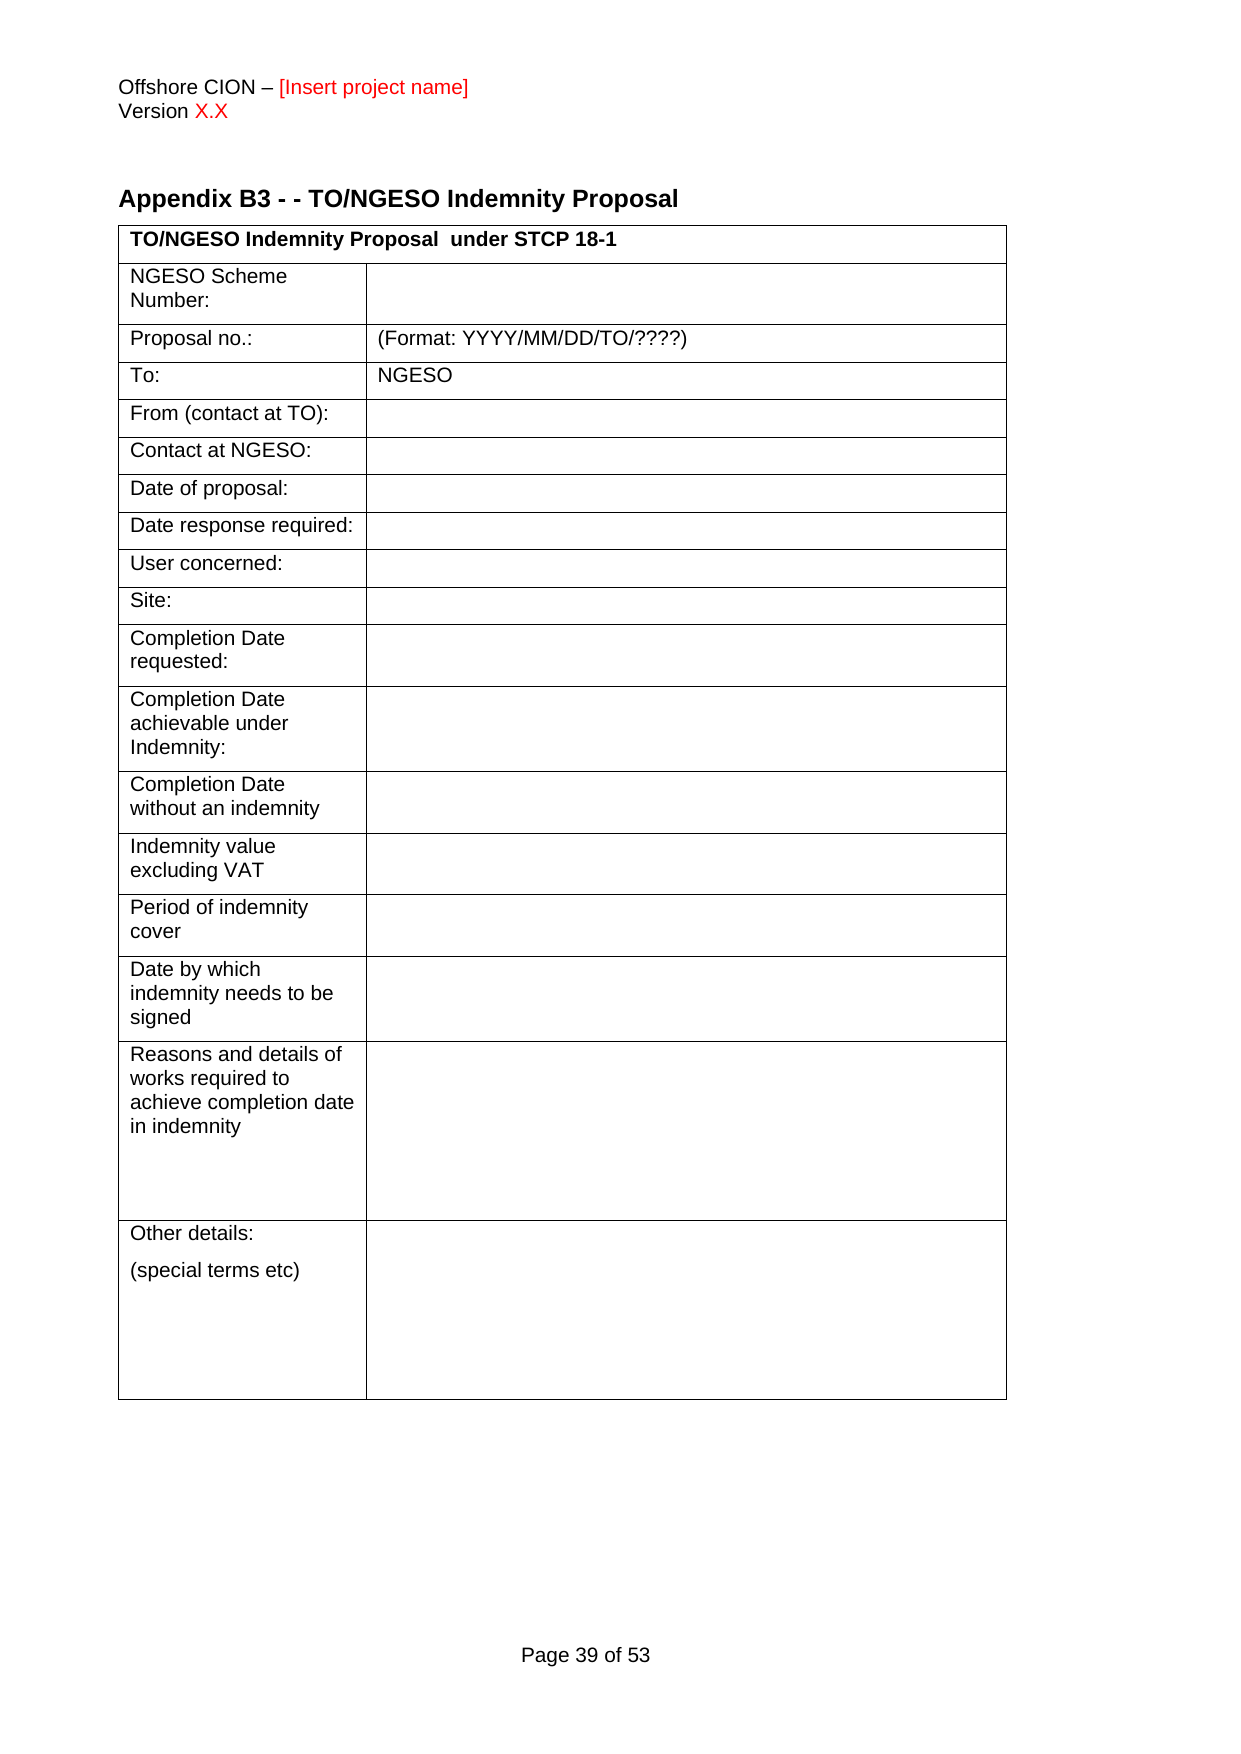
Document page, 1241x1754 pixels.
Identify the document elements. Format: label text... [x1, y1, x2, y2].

table_cell [367, 475, 1006, 512]
table_cell Completion Date achievable under Indemnity: [119, 687, 366, 771]
table_cell [367, 400, 1006, 437]
table_cell To: [119, 363, 366, 399]
table_cell Date of proposal: [119, 475, 366, 512]
table_cell Reasons and details of works required to achieve completion date in indemnity [119, 1042, 366, 1220]
table_cell [367, 438, 1006, 474]
table_cell Date response required: [119, 513, 366, 549]
table_cell Date by which indemnity needs to be signed [119, 957, 366, 1041]
table_cell [367, 625, 1006, 686]
table_header TO/NGESO Indemnity Proposal under STCP 18-1 [119, 226, 1006, 263]
table_cell Proposal no.: [119, 325, 366, 362]
table_cell [367, 687, 1006, 771]
table_cell [367, 895, 1006, 956]
table_cell [367, 834, 1006, 894]
table_cell (Format: YYYY/MM/DD/TO/????) [367, 325, 1006, 362]
table_cell [367, 1221, 1006, 1399]
subtitle Appendix B3 - - TO/NGESO Indemnity Proposal [118, 184, 1053, 213]
table_cell [367, 513, 1006, 549]
table_cell Site: [119, 588, 366, 624]
table_cell Completion Date without an indemnity [119, 772, 366, 833]
table_cell [367, 772, 1006, 833]
table_cell [367, 1042, 1006, 1220]
table_cell Completion Date requested: [119, 625, 366, 686]
table_cell [367, 588, 1006, 624]
table_cell Contact at NGESO: [119, 438, 366, 474]
table_cell NGESO Scheme Number: [119, 264, 366, 324]
table_cell NGESO [367, 363, 1006, 399]
table_cell [367, 264, 1006, 324]
table_cell User concerned: [119, 550, 366, 587]
table_cell From (contact at TO): [119, 400, 366, 437]
table_cell Other details: (special terms etc) [119, 1221, 366, 1399]
table_cell Indemnity value excluding VAT [119, 834, 366, 894]
table_cell [367, 957, 1006, 1041]
table_cell [367, 550, 1006, 587]
table_cell Period of indemnity cover [119, 895, 366, 956]
